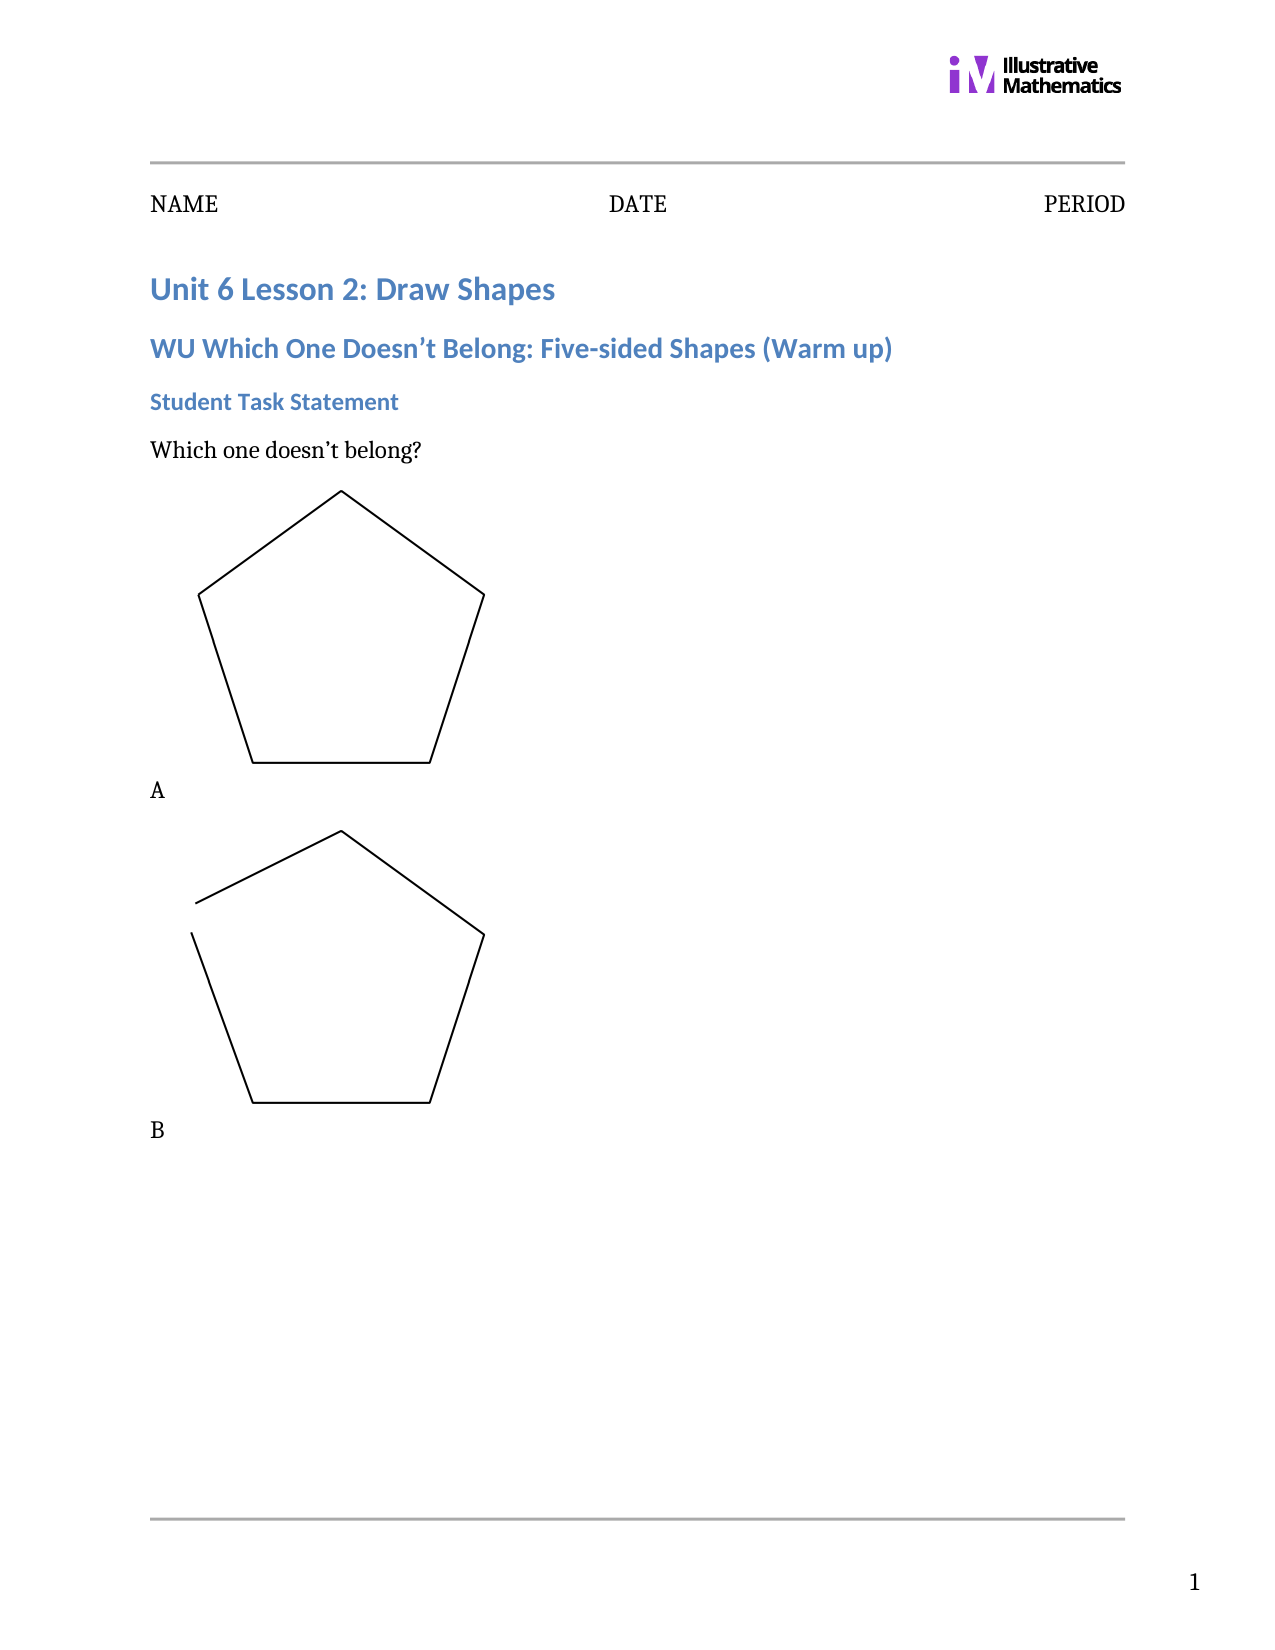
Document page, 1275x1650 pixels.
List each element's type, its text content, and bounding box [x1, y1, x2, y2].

subtitle Student Task Statement [150, 386, 1125, 417]
picture [183, 483, 499, 799]
text Which one doesn’t belong? [150, 436, 1125, 464]
subtitle Unit 6 Lesson 2: Draw Shapes [150, 268, 1125, 309]
picture [949, 55, 1121, 93]
subtitle WU Which One Doesn’t Belong: Five-sided Shapes (Warm up) [150, 330, 1125, 366]
picture [183, 823, 499, 1139]
